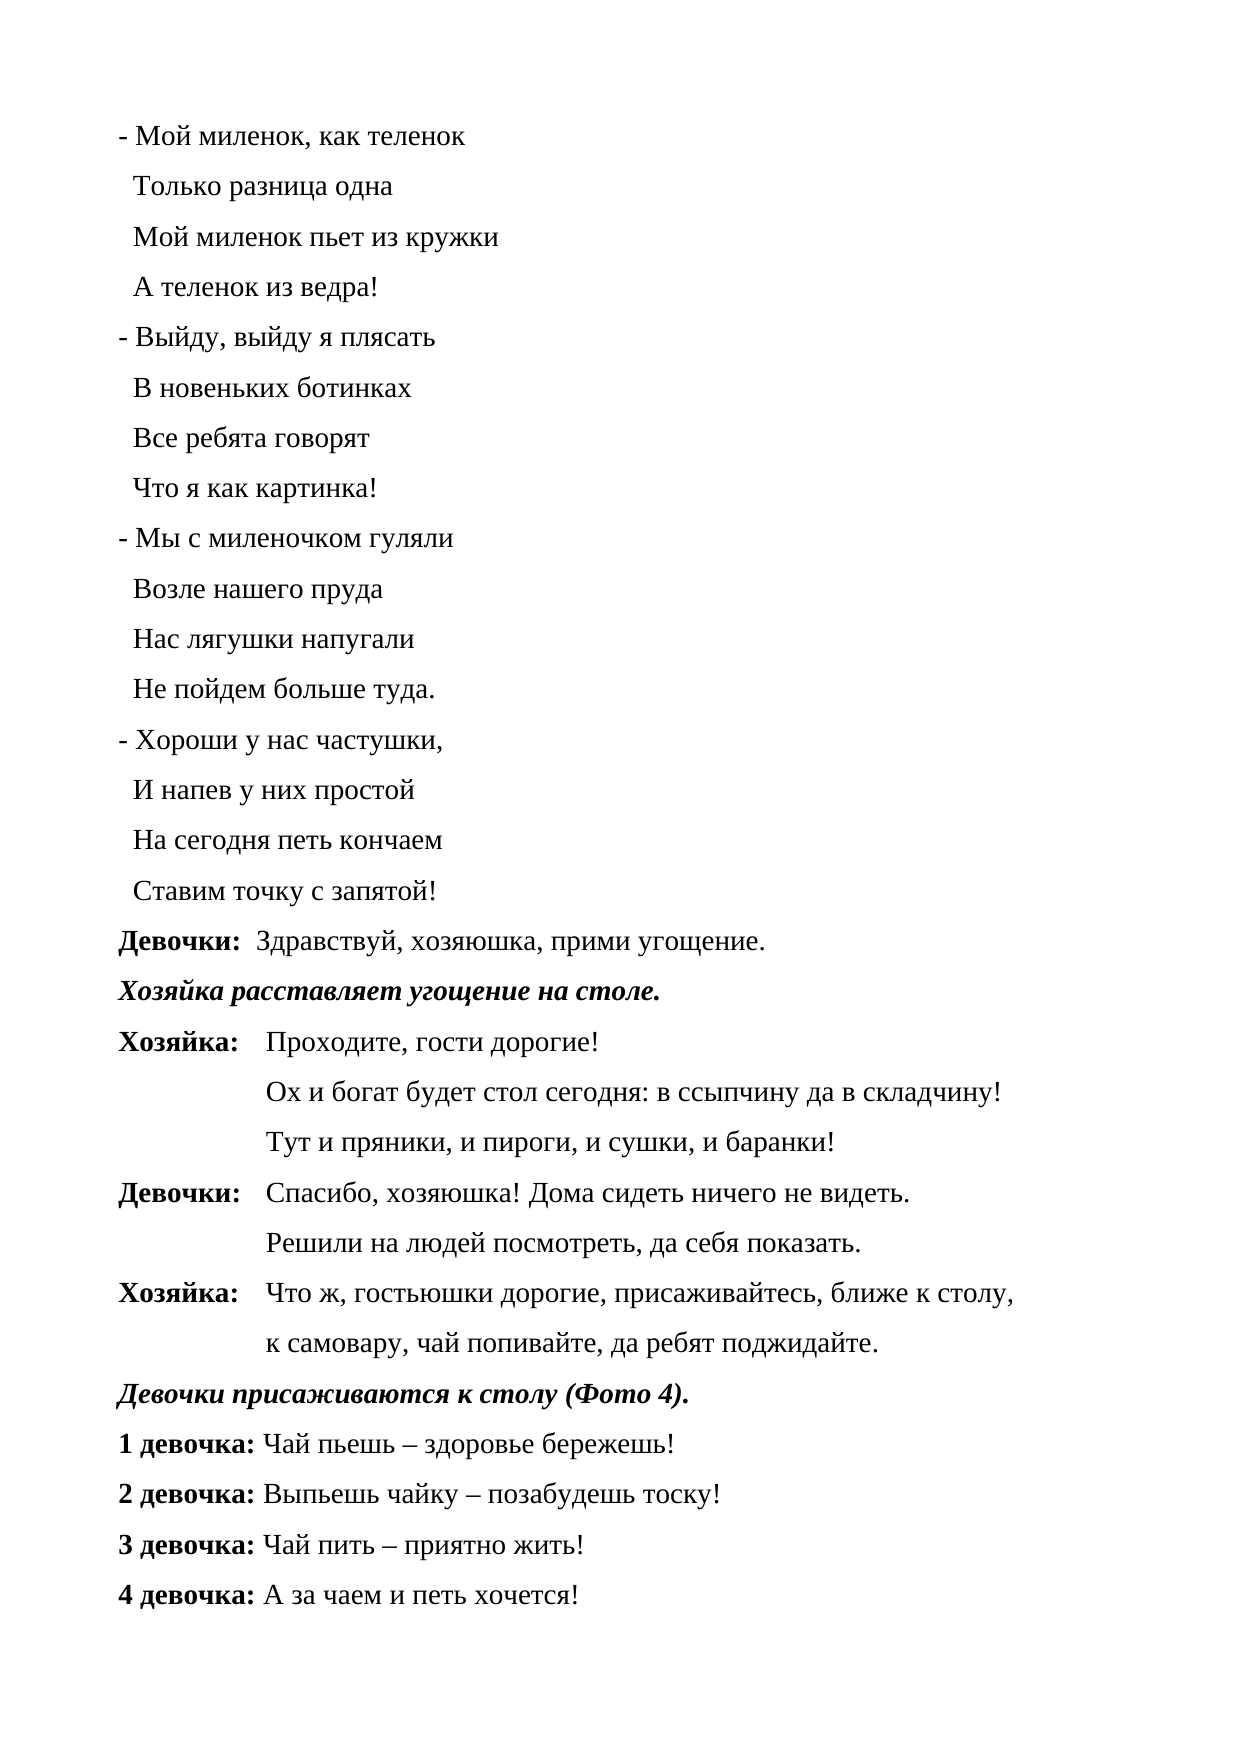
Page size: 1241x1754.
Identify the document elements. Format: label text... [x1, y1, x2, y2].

text Не пойдем больше туда. [118, 672, 1122, 705]
text Ставим точку с запятой! [118, 873, 1122, 906]
text Тут и пряники, и пироги, и сушки, и баранки! [192, 1124, 1122, 1158]
text Решили на людей посмотреть, да себя показать. [192, 1225, 1122, 1258]
text Девочки: Здравствуй, хозяюшка, прими угощение. [118, 923, 1122, 957]
text Хозяйка расставляет угощение на столе. [118, 973, 1122, 1007]
text И напев у них простой [118, 772, 1122, 806]
text к самовару, чай попивайте, да ребят поджидайте. [192, 1326, 1122, 1359]
text Девочки присаживаются к столу (Фото 4). [118, 1376, 1122, 1409]
text Все ребята говорят [118, 420, 1122, 453]
text - Выйду, выйду я плясать [118, 319, 1122, 353]
text Ох и богат будет стол сегодня: в ссыпчину да в складчину! [192, 1074, 1122, 1108]
text Мой миленок пьет из кружки [118, 219, 1122, 252]
text 1 девочка: Чай пьешь – здоровье бережешь! [118, 1426, 1122, 1460]
text Хозяйка: Что ж, гостьюшки дорогие, присаживайтесь, ближе к столу, [118, 1275, 1122, 1309]
text Девочки: Спасибо, хозяюшка! Дома сидеть ничего не видеть. [118, 1175, 1122, 1208]
text - Мы с миленочком гуляли [118, 521, 1122, 554]
text Возле нашего пруда [118, 571, 1122, 604]
text В новеньких ботинках [118, 370, 1122, 403]
text - Хороши у нас частушки, [118, 722, 1122, 755]
text Только разница одна [118, 168, 1122, 202]
text 2 девочка: Выпьешь чайку – позабудешь тоску! [118, 1477, 1122, 1510]
text Что я как картинка! [118, 470, 1122, 504]
text - Мой миленок, как теленок [118, 118, 1122, 152]
text А теленок из ведра! [118, 269, 1122, 303]
text 4 девочка: А за чаем и петь хочется! [118, 1577, 1122, 1611]
text Хозяйка: Проходите, гости дорогие! [118, 1024, 1122, 1057]
text На сегодня петь кончаем [118, 822, 1122, 856]
text Нас лягушки напугали [118, 621, 1122, 655]
text 3 девочка: Чай пить – приятно жить! [118, 1527, 1122, 1560]
